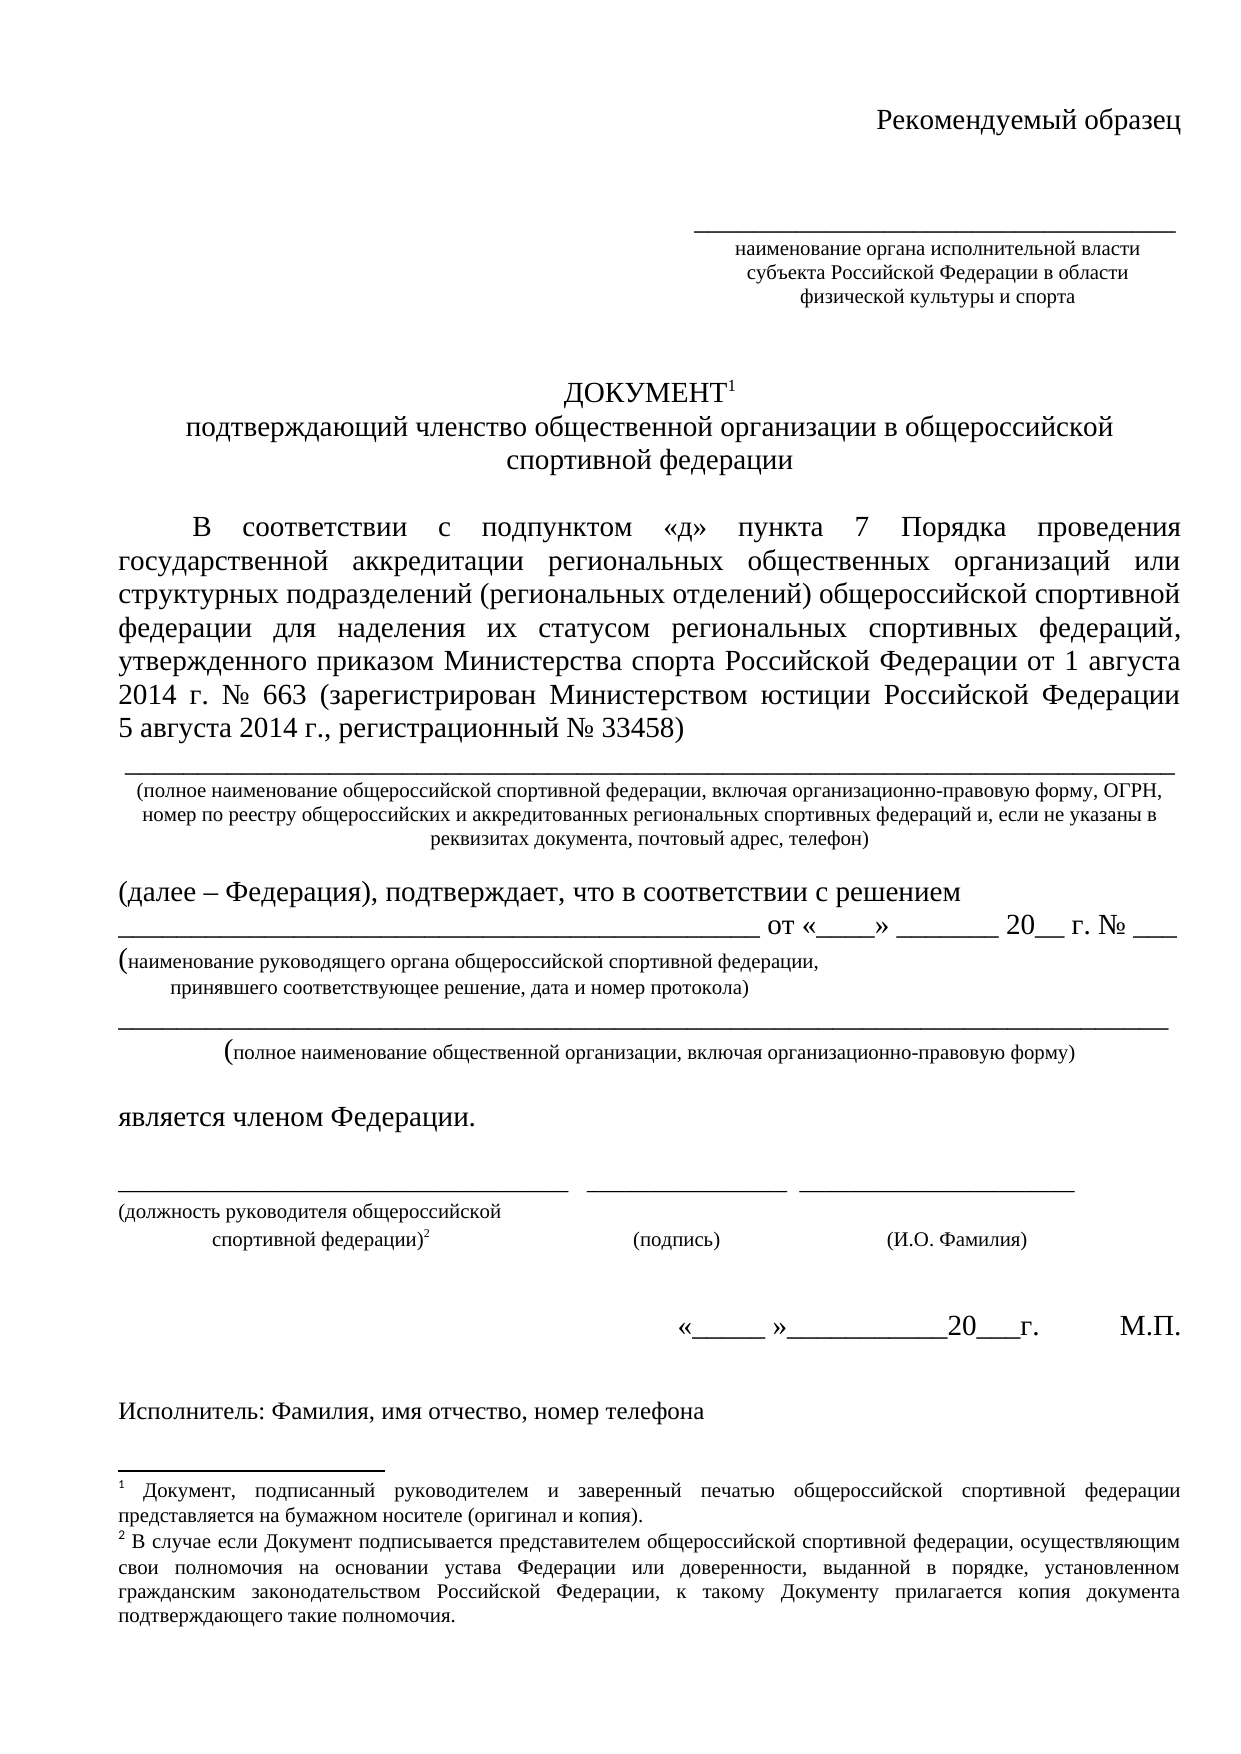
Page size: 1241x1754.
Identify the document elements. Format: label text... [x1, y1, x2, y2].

text «_____ »___________20___г. М.П. [118, 1308, 1181, 1341]
text является членом Федерации. [118, 1099, 1181, 1133]
text ____________________________________ ________________ ______________________ [118, 1166, 1181, 1194]
text ________________________________________________________________________ [118, 744, 1181, 778]
text Исполнитель: Фамилия, имя отчество, номер телефона [118, 1396, 1181, 1425]
text подтверждающий членство общественной организации в общероссийской спортивной федерации [118, 409, 1181, 476]
text ДОКУМЕНТ [118, 375, 1181, 409]
text (полное наименование общественной организации, включая организационно-правовую форму) [118, 1032, 1181, 1066]
text спортивной федерации) (подпись) (И.О. Фамилия) [118, 1226, 1181, 1251]
text Рекомендуемый образец [118, 102, 1181, 135]
text субъекта Российской Федерации в области физической культуры и спорта [694, 260, 1181, 308]
text (далее – Федерация), подтверждает, что в соответствии с решением ____________________________________________ от «____» _______ 20__ г. № ___ [118, 874, 1181, 941]
text (полное наименование общероссийской спортивной федерации, включая организационно-правовую форму, ОГРН, номер по реестру общероссийских и аккредитованных региональных спортивных федераций и, если не указаны в реквизитах документа, почтовый адрес, телефон) [118, 778, 1181, 850]
text _________________________________ [694, 202, 1181, 236]
text В соответствии с подпунктом «д» пункта 7 Порядка проведения государственной аккредитации региональных общественных организаций или структурных подразделений (региональных отделений) общероссийской спортивной федерации для наделения их статусом региональных спортивных федераций, утвержденного приказом Министерства спорта Российской Федерации от 1 августа 2014 г. № 663 (зарегистрирован Министерством юстиции Российской Федерации 5 августа 2014 г., регистрационный № 33458) [118, 509, 1181, 744]
text (должность руководителя общероссийской [118, 1199, 1181, 1223]
text ________________________________________________________________________ [118, 999, 1181, 1032]
text принявшего соответствующее решение, дата и номер протокола) [118, 974, 1181, 999]
text наименование органа исполнительной власти [694, 236, 1181, 260]
text (наименование руководящего органа общероссийской спортивной федерации, [118, 941, 1181, 974]
